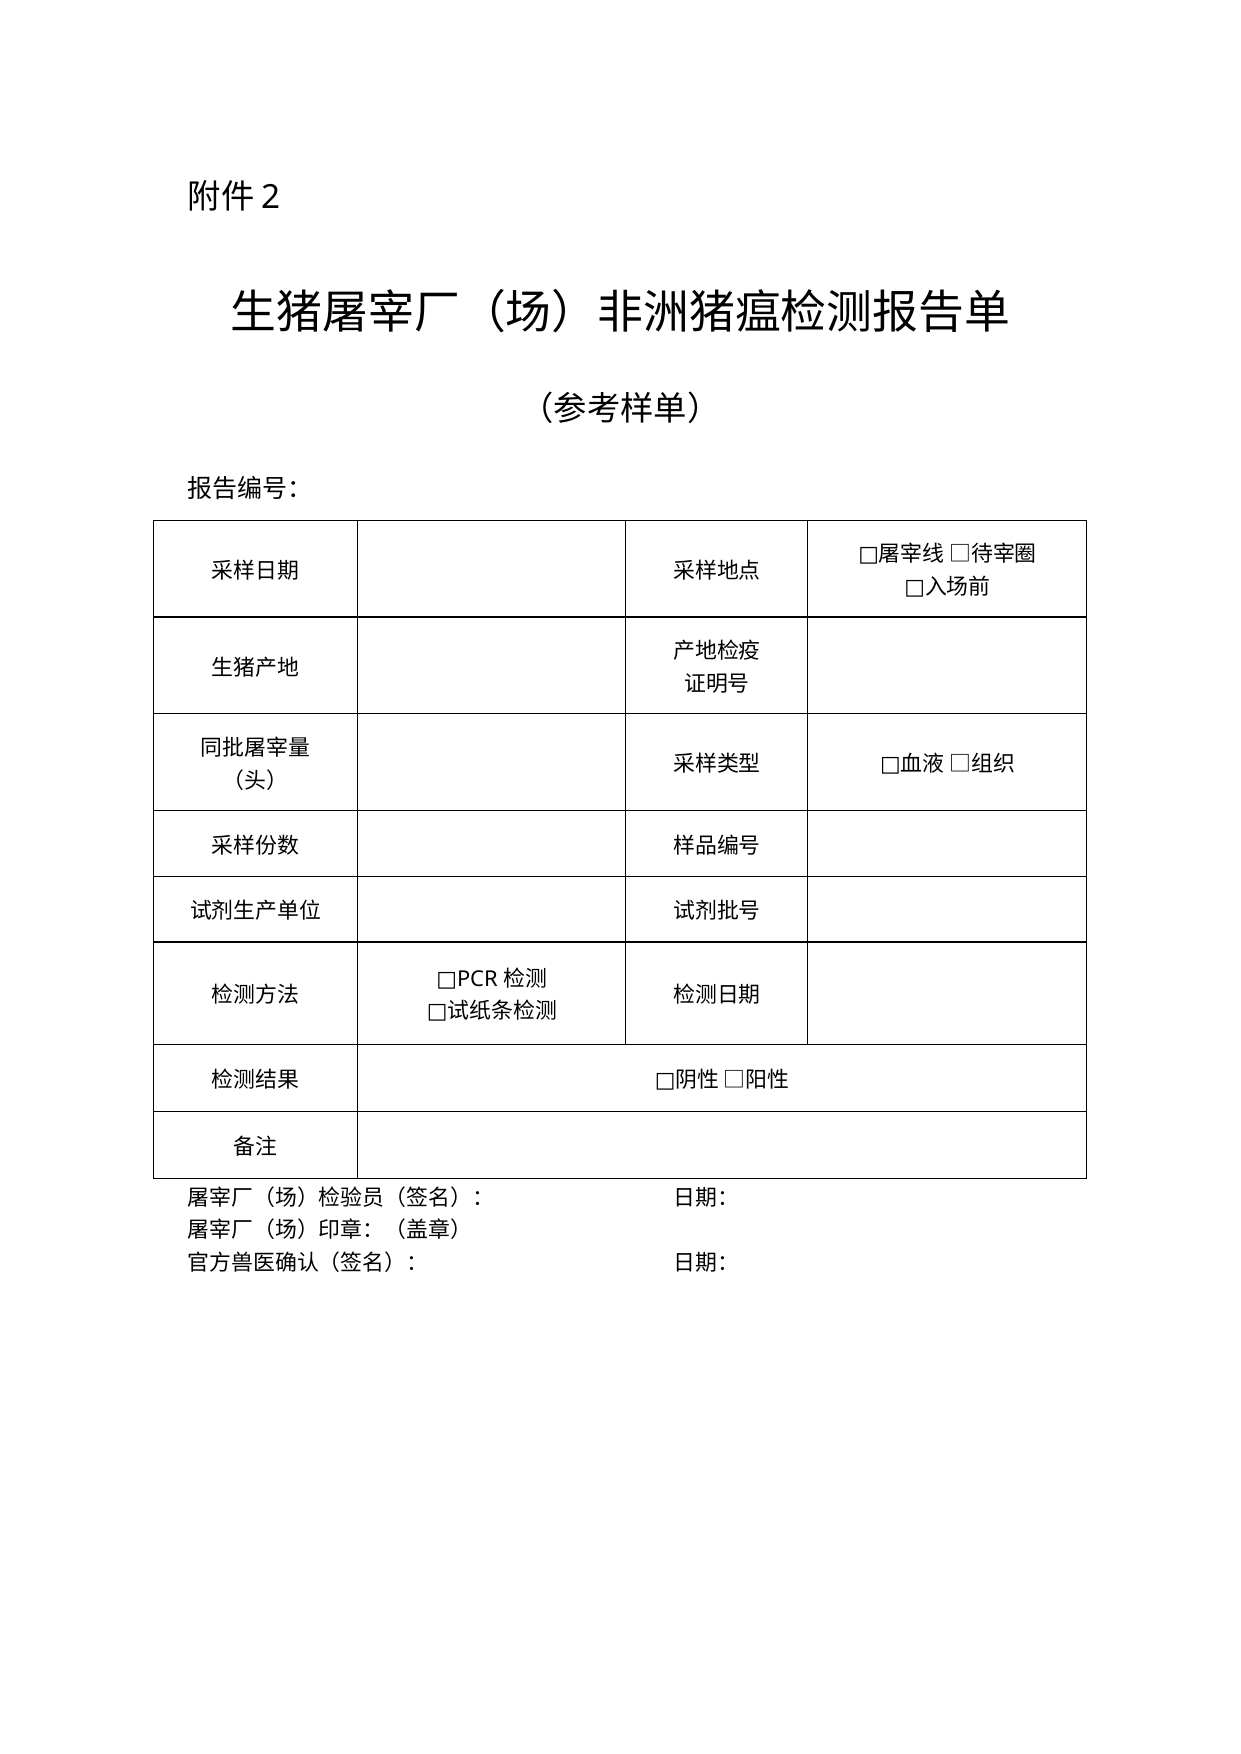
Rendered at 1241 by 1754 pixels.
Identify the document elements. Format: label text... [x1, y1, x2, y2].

table_header 采样日期 [154, 521, 357, 616]
table_cell 产地检疫 证明号 [626, 618, 807, 713]
table_cell [808, 618, 1086, 713]
table_cell [808, 811, 1086, 876]
table_cell [358, 877, 625, 941]
text 附件2 [187, 162, 1053, 227]
table_cell [358, 714, 625, 810]
text 报告编号： [187, 454, 1053, 519]
table_cell 样品编号 [626, 811, 807, 876]
table_cell 采样类型 [626, 714, 807, 810]
table_cell 生猪产地 [154, 618, 357, 713]
table_cell 备注 [154, 1112, 357, 1178]
table_cell 采样份数 [154, 811, 357, 876]
table_cell □阴性 □阳性 [358, 1045, 1086, 1111]
table_header [358, 521, 625, 616]
text 屠宰厂（场）印章：（盖章） [187, 1212, 1053, 1244]
table_cell [358, 811, 625, 876]
table_header 采样地点 [626, 521, 807, 616]
table_cell 试剂生产单位 [154, 877, 357, 941]
table_cell 检测方法 [154, 943, 357, 1044]
table_cell [808, 943, 1086, 1044]
text （参考样单） [187, 373, 1053, 438]
table_header □屠宰线 □待宰圈 □入场前 [808, 521, 1086, 616]
table_cell 试剂批号 [626, 877, 807, 941]
table_cell [358, 1112, 1086, 1178]
table_cell 检测结果 [154, 1045, 357, 1111]
table_cell [808, 877, 1086, 941]
table_cell [358, 618, 625, 713]
text 屠宰厂（场）检验员（签名）： 日期： [187, 1179, 1053, 1212]
table_cell 同批屠宰量 （头） [154, 714, 357, 810]
table_cell 检测日期 [626, 943, 807, 1044]
table_cell □PCR 检测 □试纸条检测 [358, 943, 625, 1044]
table_cell □血液 □组织 [808, 714, 1086, 810]
text 官方兽医确认（签名）： 日期： [187, 1244, 1053, 1277]
text 生猪屠宰厂（场）非洲猪瘟检测报告单 [187, 259, 1053, 357]
